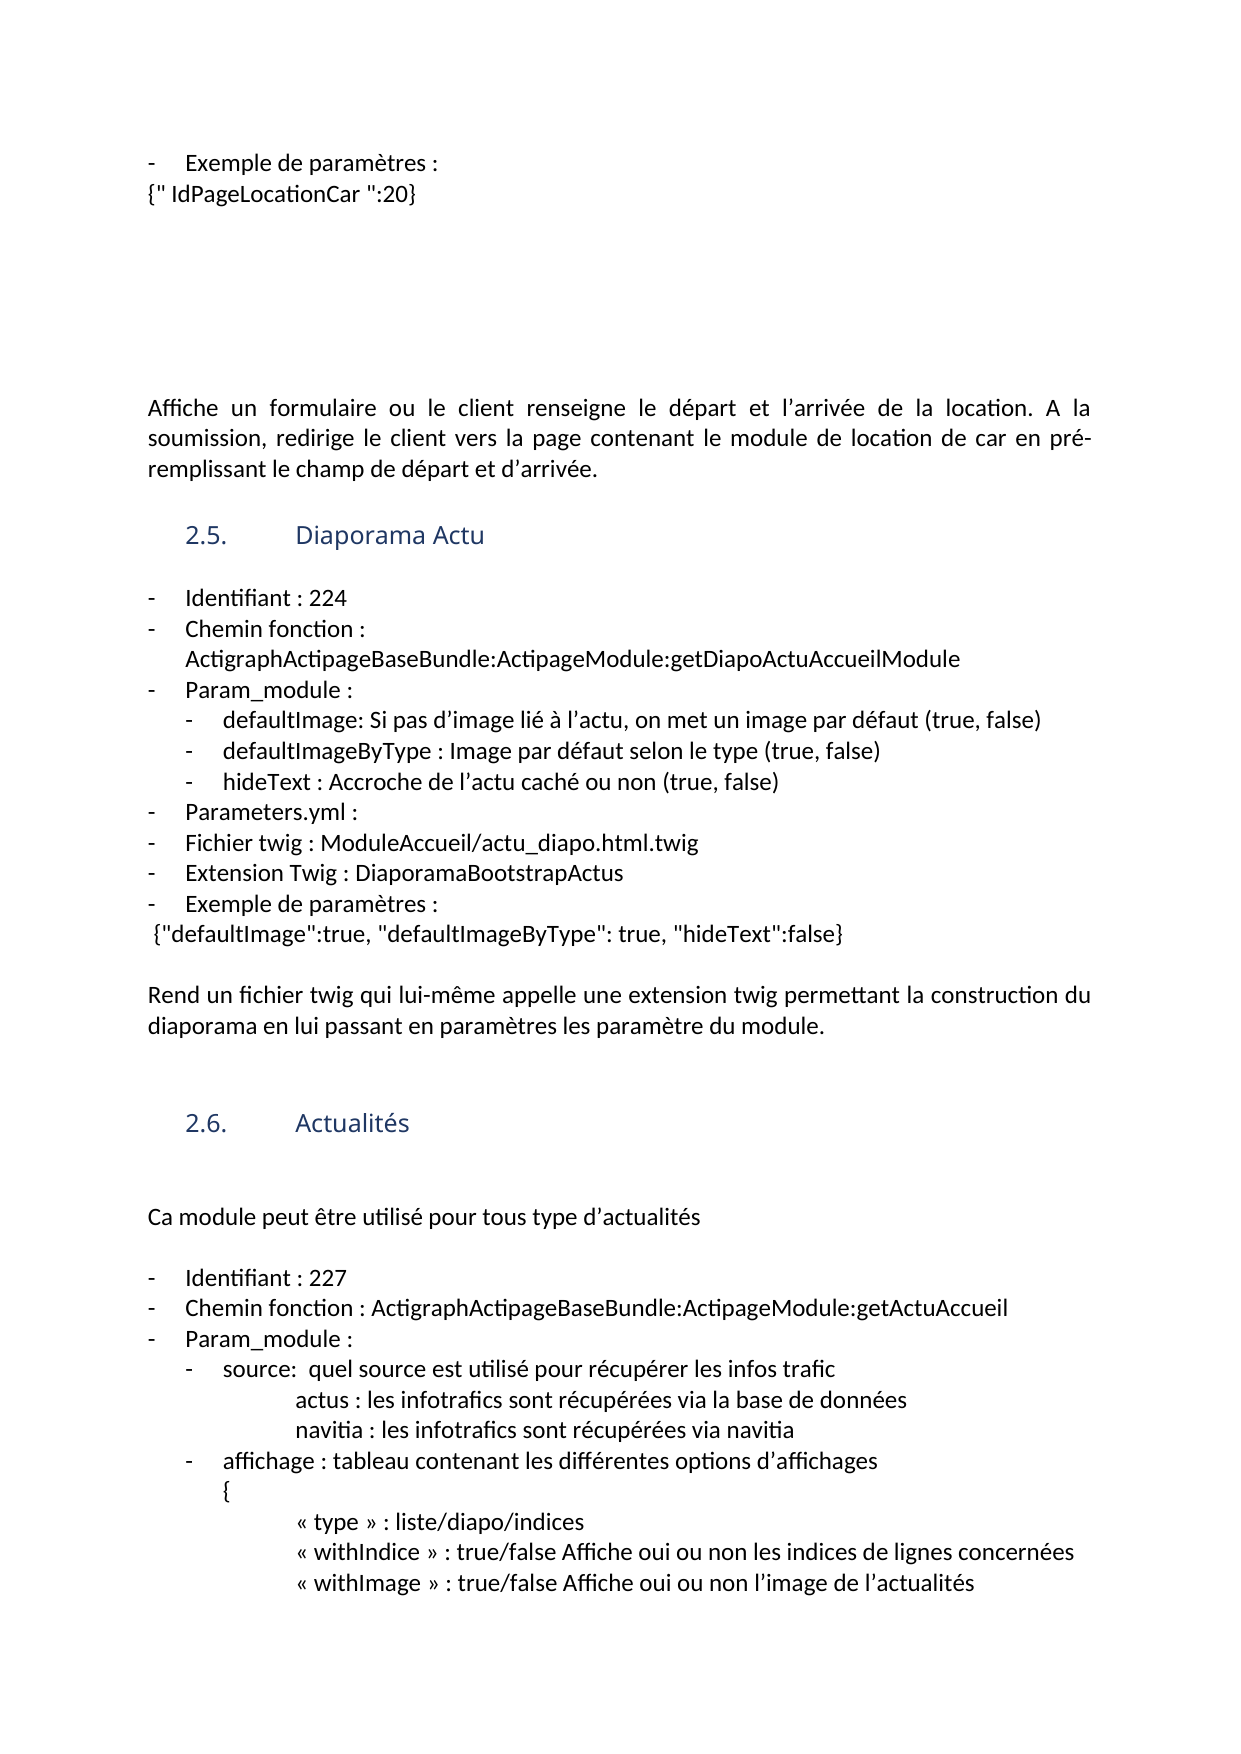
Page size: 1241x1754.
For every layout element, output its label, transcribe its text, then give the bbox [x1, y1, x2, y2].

text {"defaultImage":true, "defaultImageByType": true, "hideText":false} [148, 918, 1093, 949]
text Rend un fichier twig qui lui-même appelle une extension twig permettant la construction du diaporama en lui passant en paramètres les paramètre du module. [148, 979, 1093, 1040]
list Chemin fonction : ActigraphActipageBaseBundle:ActipageModule:getDiapoActuAccueilModule [148, 613, 1093, 674]
list defaultImageByType : Image par défaut selon le type (true, false) [185, 735, 1093, 766]
list actus : les infotrafics sont récupérées via la base de données [295, 1384, 1093, 1414]
text Affiche un formulaire ou le client renseigne le départ et l’arrivée de la location. A la soumission, redirige le client vers la page contenant le module de location de car en pré-remplissant le champ de départ et d’arrivée. [148, 392, 1093, 483]
list Exemple de paramètres : [148, 888, 1093, 918]
list Param_module : [148, 1323, 1093, 1353]
list « withImage » : true/false Affiche oui ou non l’image de l’actualités [223, 1567, 1093, 1597]
list { [223, 1475, 1093, 1506]
list « type » : liste/diapo/indices [223, 1506, 1093, 1536]
list hideText : Accroche de l’actu caché ou non (true, false) [185, 766, 1093, 796]
list navitia : les infotrafics sont récupérées via navitia [295, 1414, 1093, 1445]
text Ca module peut être utilisé pour tous type d’actualités [148, 1201, 1093, 1231]
list Extension Twig : DiaporamaBootstrapActus [148, 857, 1093, 888]
subtitle Actualités [185, 1106, 1093, 1140]
list Identifiant : 227 [148, 1262, 1093, 1292]
list affichage : tableau contenant les différentes options d’affichages [185, 1445, 1093, 1475]
list source: quel source est utilisé pour récupérer les infos trafic [185, 1353, 1093, 1384]
list Fichier twig : ModuleAccueil/actu_diapo.html.twig [148, 827, 1093, 857]
list defaultImage: Si pas d’image lié à l’actu, on met un image par défaut (true, false) [185, 705, 1093, 735]
list Identifiant : 224 [148, 583, 1093, 613]
list Parameters.yml : [148, 796, 1093, 827]
text {" IdPageLocationCar ":20} [148, 178, 1093, 209]
list « withIndice » : true/false Affiche oui ou non les indices de lignes concernées [223, 1536, 1093, 1567]
list Exemple de paramètres : [148, 148, 1093, 178]
subtitle Diaporama Actu [185, 518, 1093, 552]
list Chemin fonction : ActigraphActipageBaseBundle:ActipageModule:getActuAccueil [148, 1292, 1093, 1323]
list Param_module : [148, 674, 1093, 705]
